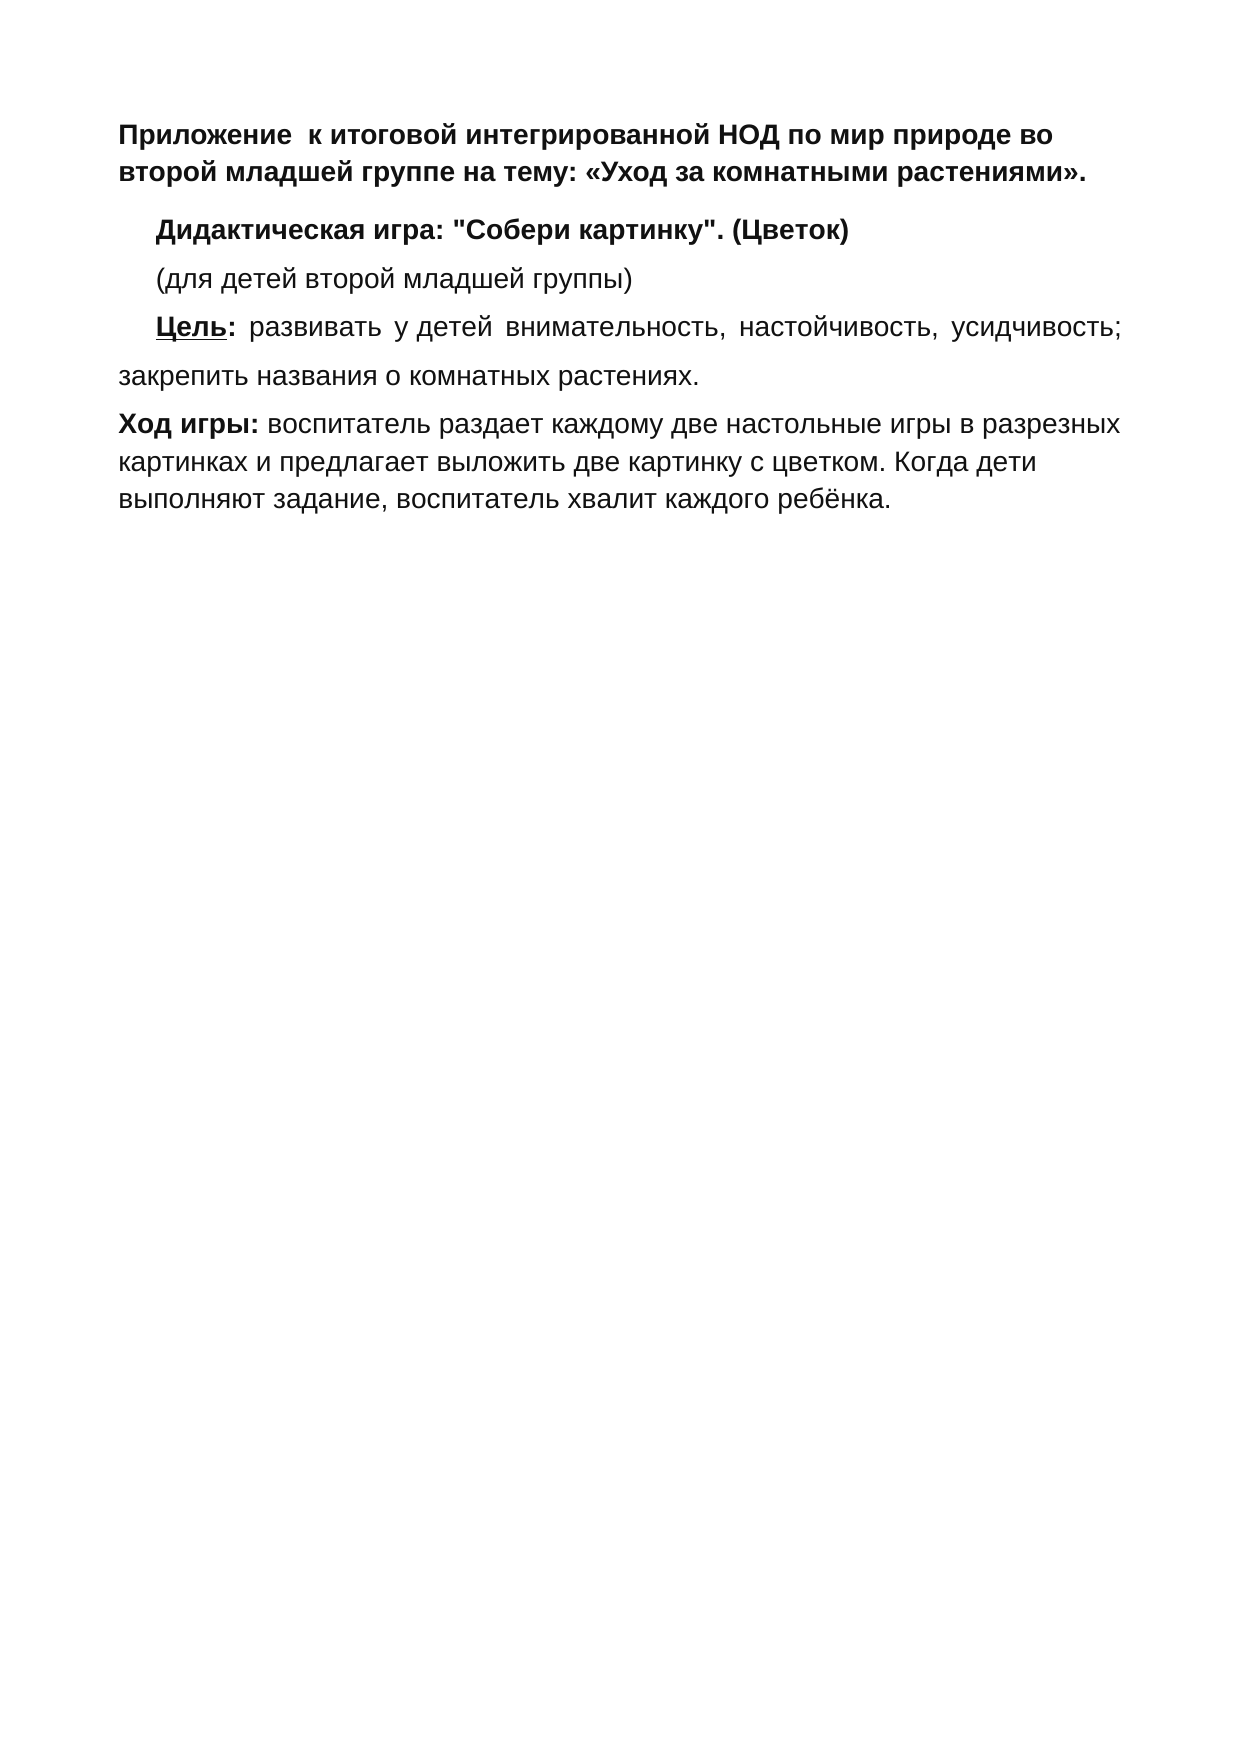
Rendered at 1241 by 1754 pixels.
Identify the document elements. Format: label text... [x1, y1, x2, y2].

text Приложение к итоговой интегрированной НОД по мир природе во второй младшей группе на тему: «Уход за комнатными растениями». [118, 118, 1122, 188]
text Ход игры: воспитатель раздает каждому две настольные игры в разрезных картинках и предлагает выложить две картинку с цветком. Когда дети выполняют задание, воспитатель хвалит каждого ребёнка. [118, 407, 1122, 514]
text Дидактическая игра: "Собери картинку". (Цветок) [118, 213, 1122, 246]
text (для детей второй младшей группы) [118, 262, 1122, 294]
text Цель: развивать у детей внимательность, настойчивость, усидчивость; закрепить названия о комнатных растениях. [118, 310, 1122, 391]
